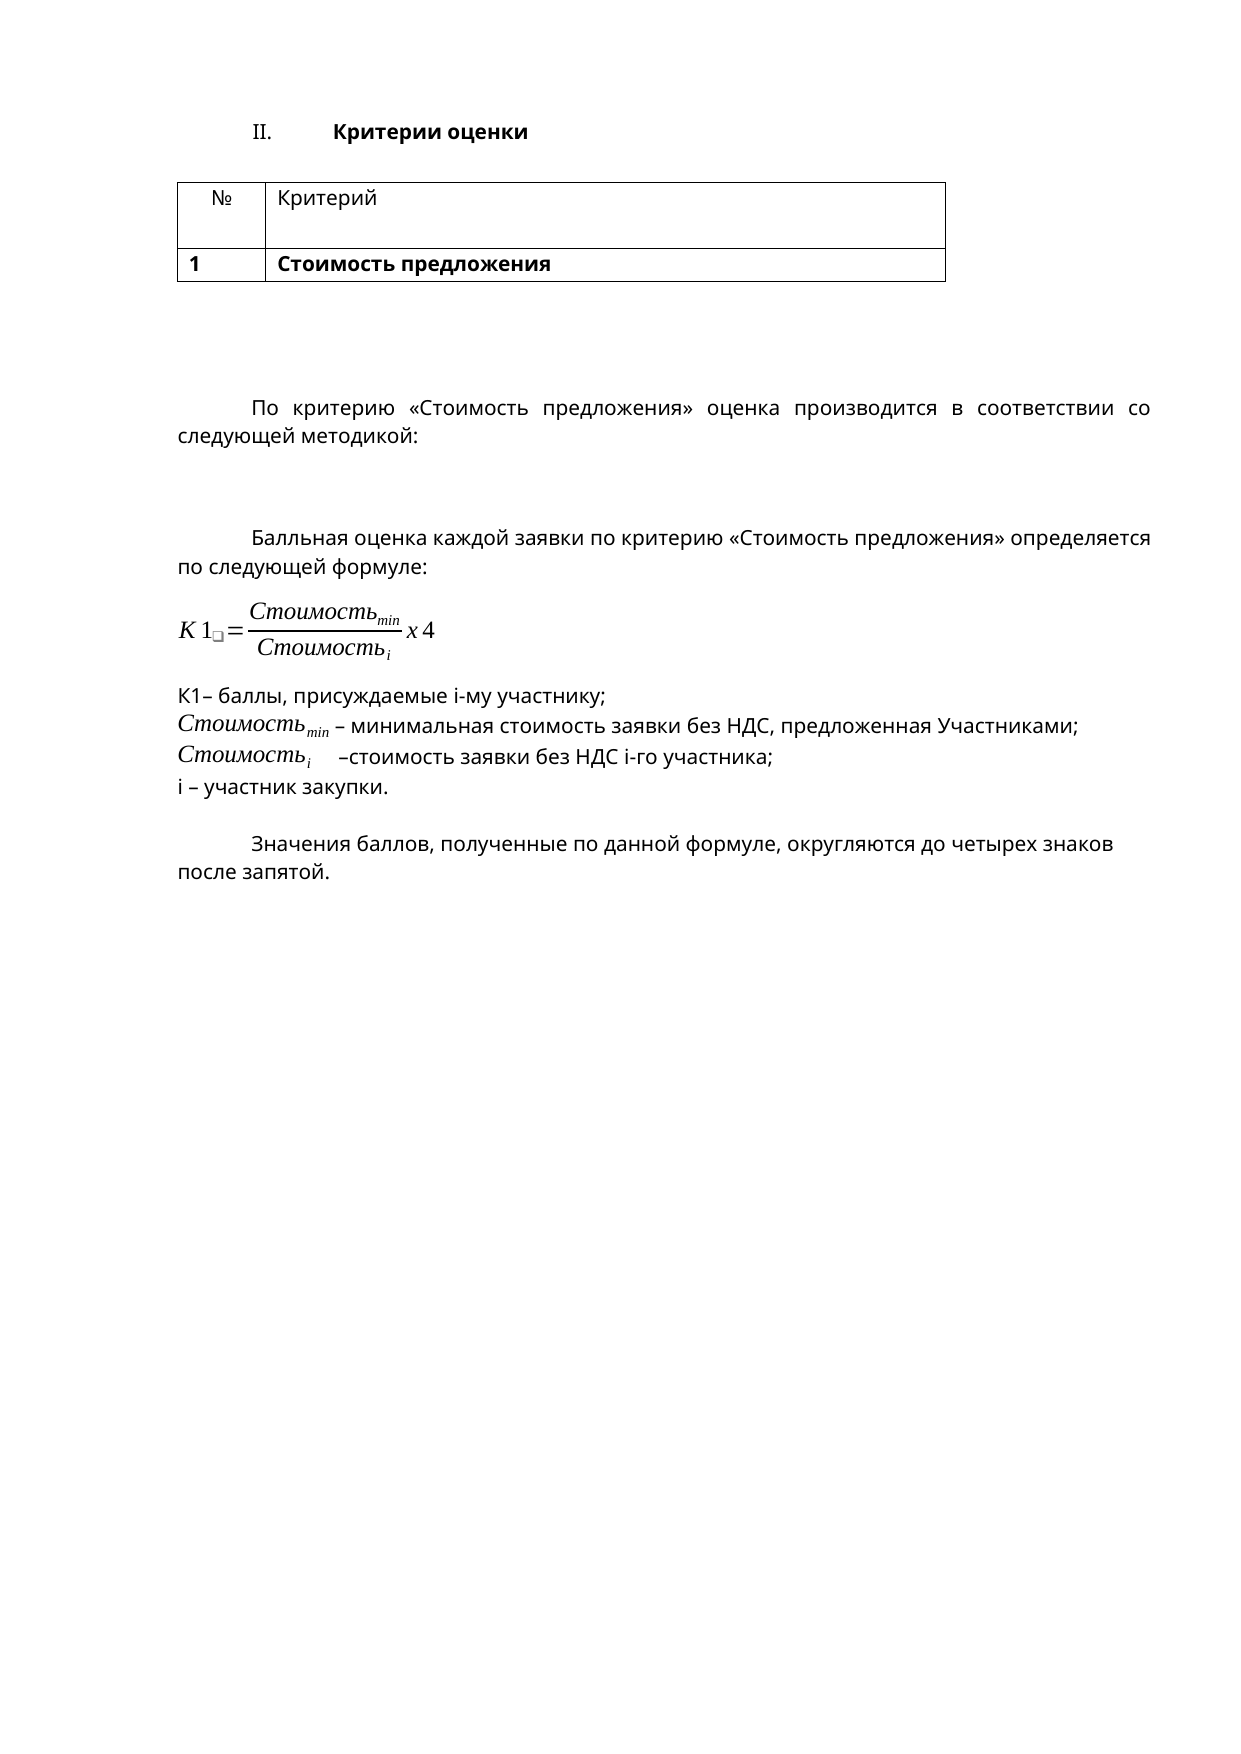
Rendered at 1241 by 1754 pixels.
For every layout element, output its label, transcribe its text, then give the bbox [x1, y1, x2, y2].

list Критерии оценки [252, 117, 1152, 146]
text –стоимость заявки без НДС i-го участника; [177, 741, 1152, 772]
text Балльная оценка каждой заявки по критерию «Стоимость предложения» определяется по следующей формуле: [177, 523, 1152, 580]
text К1– баллы, присуждаемые i-му участнику; [177, 681, 1152, 709]
table_header Критерий [266, 183, 945, 248]
text – минимальная стоимость заявки без НДС, предложенная Участниками; [177, 709, 1152, 741]
table_cell Стоимость предложения [266, 249, 945, 281]
text Значения баллов, полученные по данной формуле, округляются до четырех знаков после запятой. [177, 829, 1152, 886]
table_cell 1 [178, 249, 265, 281]
text По критерию «Стоимость предложения» оценка производится в соответствии со следующей методикой: [177, 393, 1152, 449]
text i – участник закупки. [177, 772, 1152, 801]
table_header № [178, 183, 265, 248]
